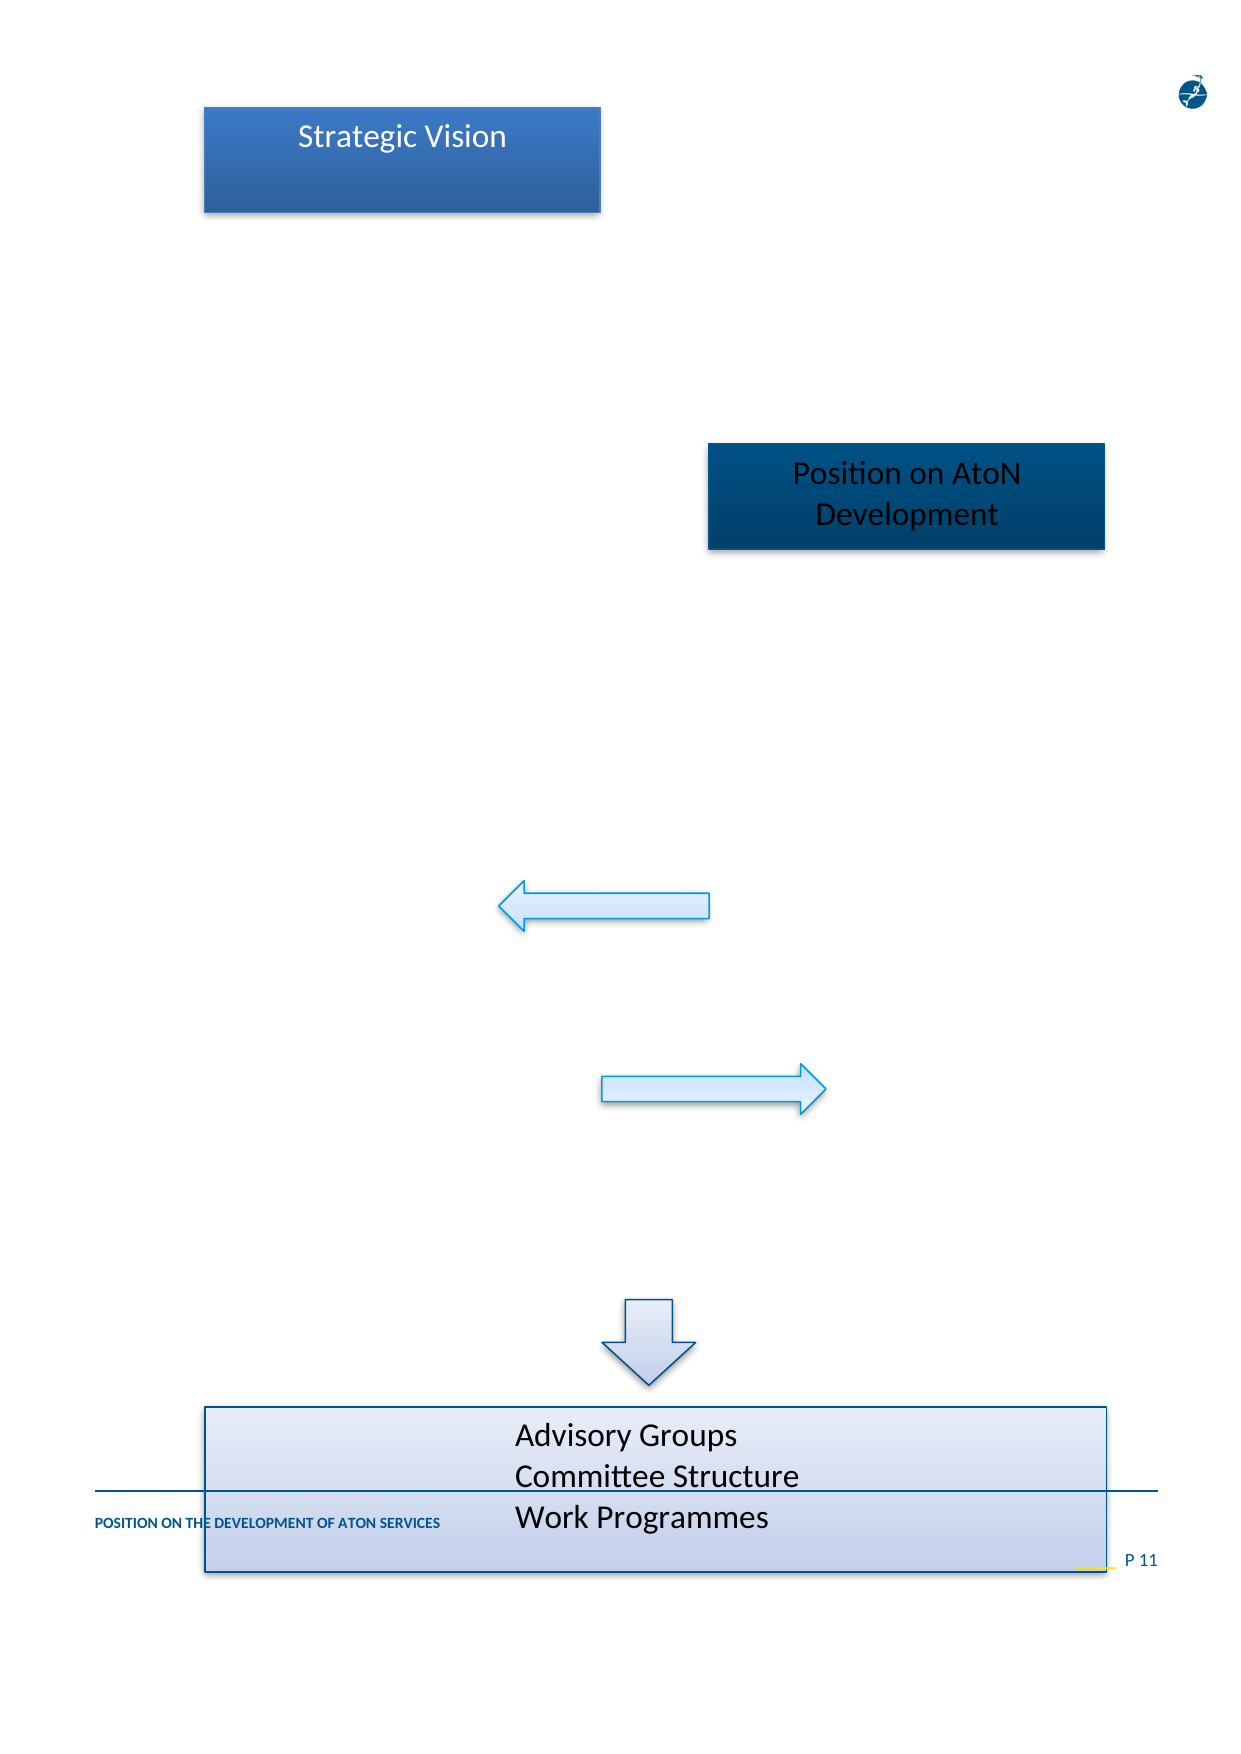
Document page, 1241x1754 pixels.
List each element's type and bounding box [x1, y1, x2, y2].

picture [1147, 25, 1241, 144]
